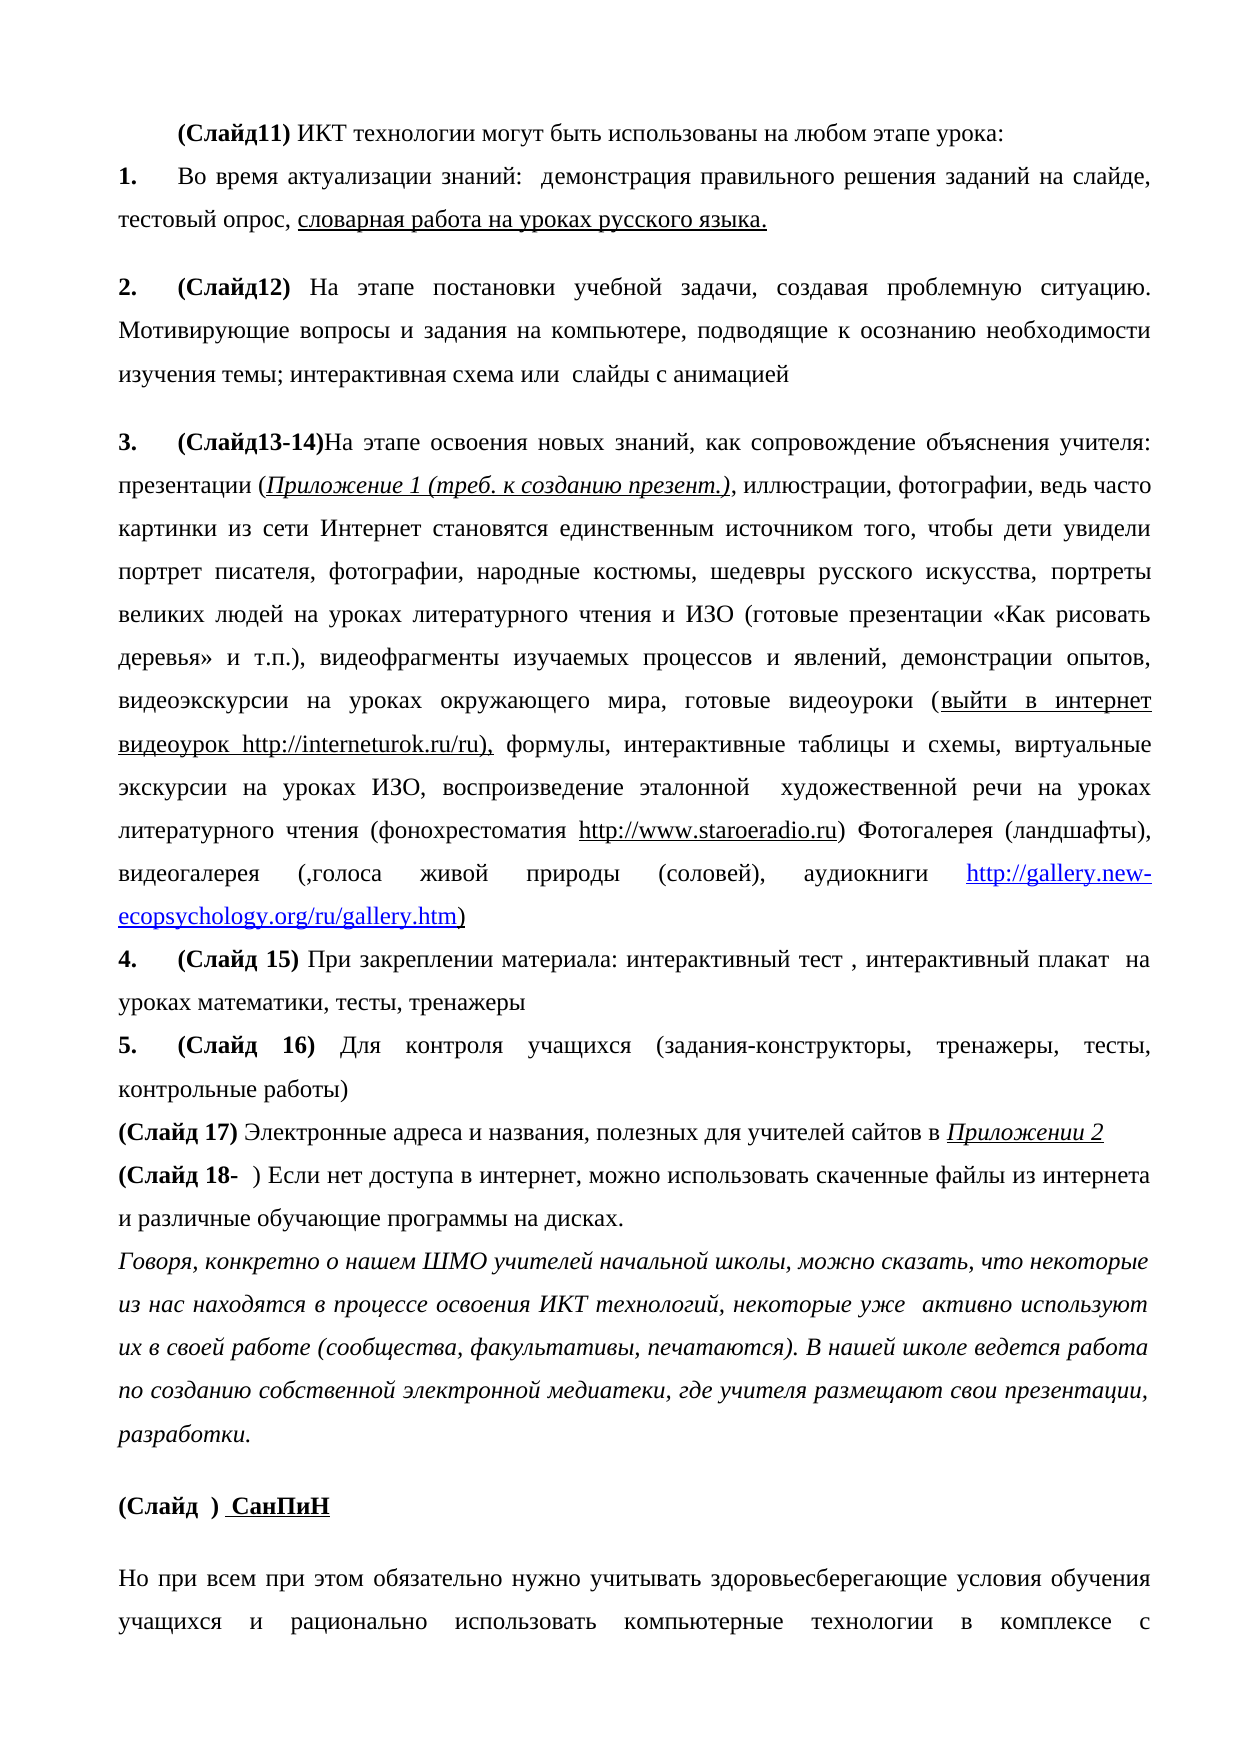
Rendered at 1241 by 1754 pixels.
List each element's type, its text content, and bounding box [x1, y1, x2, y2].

list (Слайд 16) Для контроля учащихся (задания-конструкторы, тренажеры, тесты, контрольные работы) [118, 1031, 1152, 1102]
list (Слайд12) На этапе постановки учебной задачи, создавая проблемную ситуацию. Мотивирующие вопросы и задания на компьютере, подводящие к осознанию необходимости изучения темы; интерактивная схема или слайды с анимацией [118, 272, 1152, 387]
list Во время актуализации знаний: демонстрация правильного решения заданий на слайде, тестовый опрос, словарная работа на уроках русского языка. [118, 161, 1152, 233]
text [118, 1563, 1152, 1635]
list (Слайд 18- ) Если нет доступа в интернет, можно использовать скаченные файлы из интернета и различные обучающие программы на дисках. [118, 1160, 1152, 1232]
list (Слайд 15) При закреплении материала: интерактивный тест , интерактивный плакат на уроках математики, тесты, тренажеры [118, 944, 1152, 1016]
list Говоря, конкретно о нашем ШМО учителей начальной школы, можно сказать, что некоторые из нас находятся в процессе освоения ИКТ технологий, некоторые уже активно используют их в своей работе (сообщества, факультативы, печатаются). В нашей школе ведется работа по созданию собственной электронной медиатеки, где учителя размещают свои презентации, разработки. [118, 1246, 1152, 1447]
list (Слайд13-14)На этапе освоения новых знаний, как сопровождение объяснения учителя: презентации (Приложение 1 (треб. к созданию презент.), иллюстрации, фотографии, ведь часто картинки из сети Интернет становятся единственным источником того, чтобы дети увидели портрет писателя, фотографии, народные костюмы, шедевры русского искусства, портреты великих людей на уроках литературного чтения и ИЗО (готовые презентации «Как рисовать деревья» и т.п.), видеофрагменты изучаемых процессов и явлений, демонстрации опытов, видеоэкскурсии на уроках окружающего мира, готовые видеоуроки (выйти в интернет видеоурок http://interneturok.ru/ru), формулы, интерактивные таблицы и схемы, виртуальные экскурсии на уроках ИЗО, воспроизведение эталонной художественной речи на уроках литературного чтения (фонохрестоматия http://www.staroeradio.ru) Фотогалерея (ландшафты), видеогалерея (,голоса живой природы (соловей), аудиокниги http://gallery.new-ecopsychology.org/ru/gallery.htm) [118, 427, 1152, 930]
text (Слайд ) СанПиН [118, 1491, 1152, 1520]
list (Слайд 17) Электронные адреса и названия, полезных для учителей сайтов в Приложении 2 [118, 1117, 1152, 1146]
text (Слайд11) ИКТ технологии могут быть использованы на любом этапе урока: [177, 118, 1152, 147]
